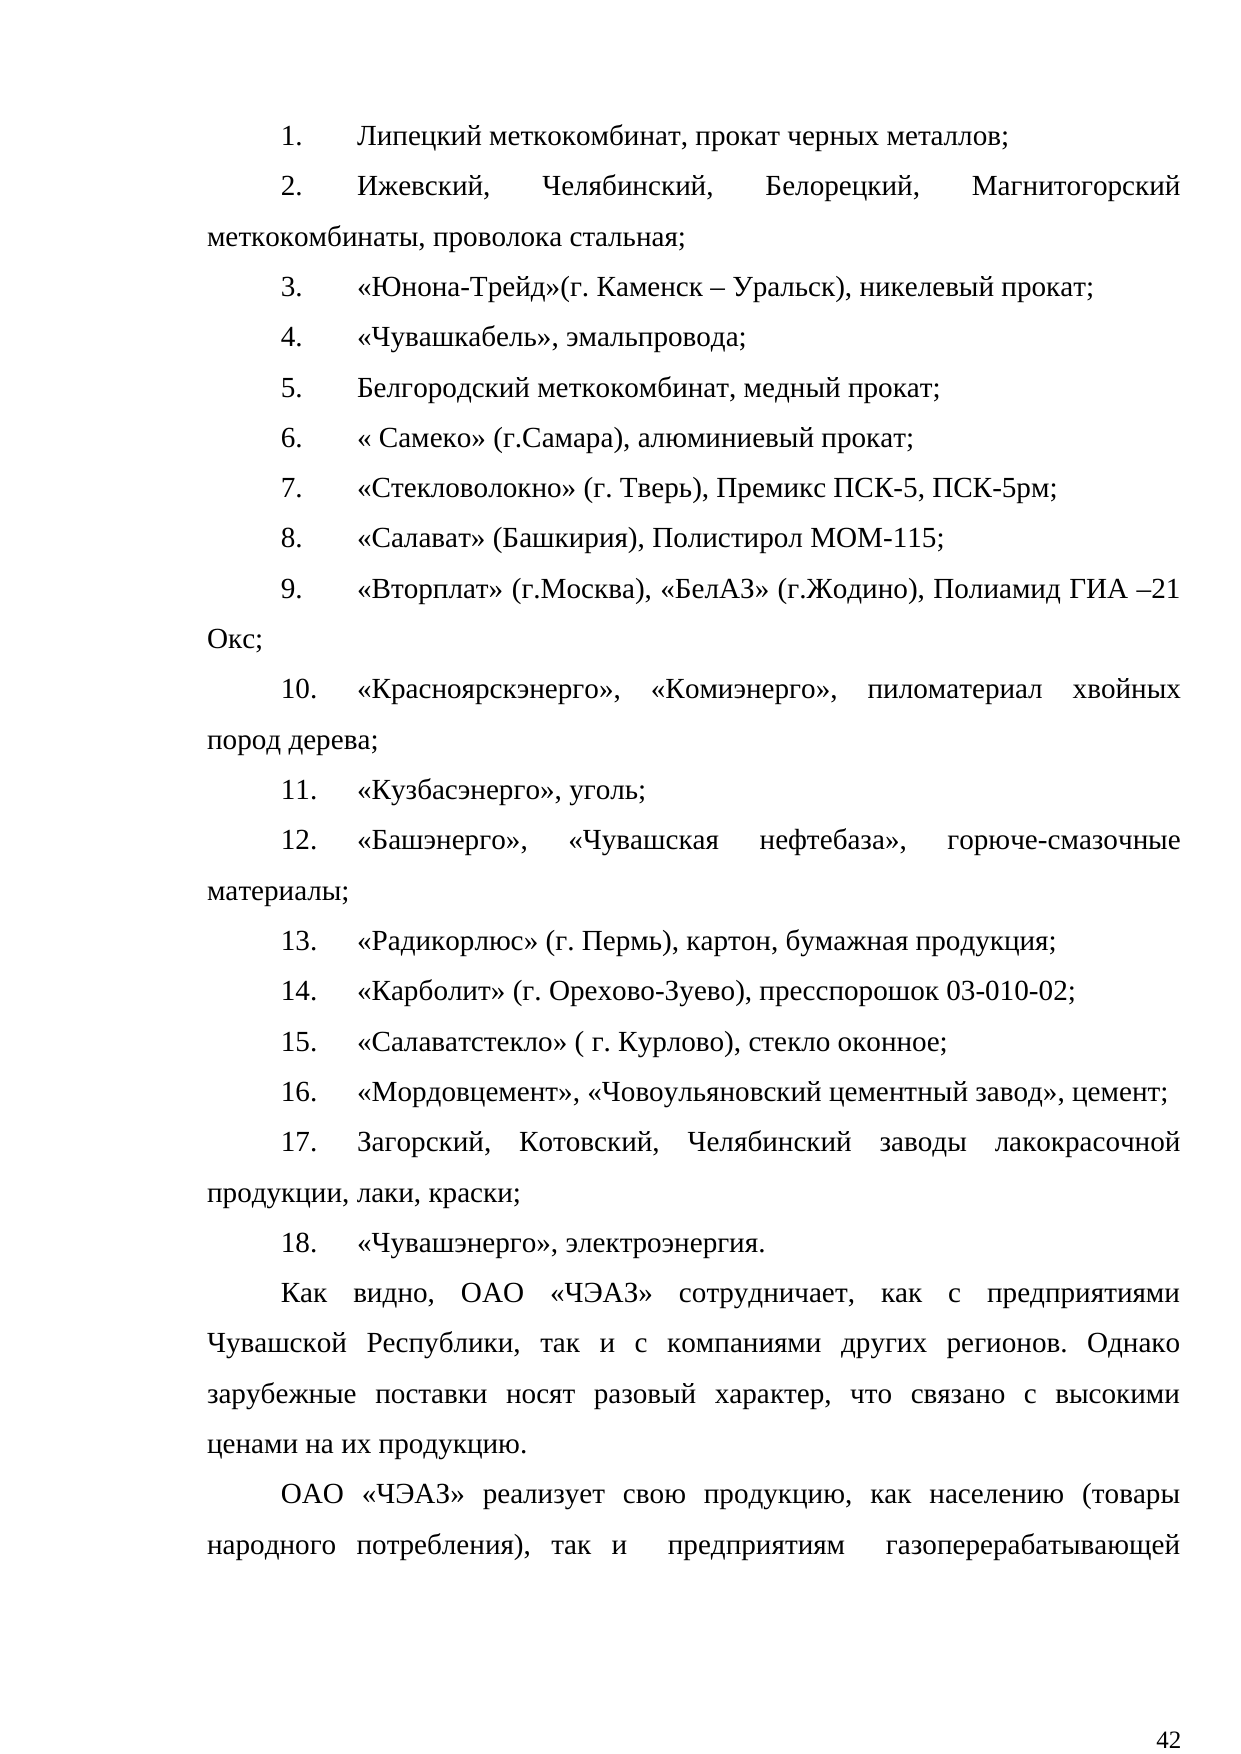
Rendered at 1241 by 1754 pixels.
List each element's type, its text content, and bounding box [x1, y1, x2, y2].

list «Кузбасэнерго», уголь; [207, 772, 1181, 806]
list Белгородский меткокомбинат, медный прокат; [207, 370, 1181, 403]
list «Башэнерго», «Чувашская нефтебаза», горюче-смазочные материалы; [207, 822, 1181, 906]
list «Радикорлюс» (г. Пермь), картон, бумажная продукция; [207, 923, 1181, 957]
list «Красноярскэнерго», «Комиэнерго», пиломатериал хвойных пород дерева; [207, 672, 1181, 755]
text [207, 1477, 1181, 1560]
list «Салават» (Башкирия), Полистирол МОМ-115; [207, 521, 1181, 554]
text Как видно, ОАО «ЧЭАЗ» сотрудничает, как с предприятиями Чувашской Республики, так и с компаниями других регионов. Однако зарубежные поставки носят разовый характер, что связано с высокими ценами на их продукцию. [207, 1275, 1181, 1460]
list «Чувашэнерго», электроэнергия. [207, 1225, 1181, 1258]
list «Юнона-Трейд»(г. Каменск – Уральск), никелевый прокат; [207, 269, 1181, 303]
list «Карболит» (г. Орехово-Зуево), пресспорошок 03-010-02; [207, 973, 1181, 1007]
list Ижевский, Челябинский, Белорецкий, Магнитогорский меткокомбинаты, проволока стальная; [207, 168, 1181, 252]
list « Самеко» (г.Самара), алюминиевый прокат; [207, 420, 1181, 453]
list «Мордовцемент», «Човоульяновский цементный завод», цемент; [207, 1074, 1181, 1108]
list «Чувашкабель», эмальпровода; [207, 319, 1181, 353]
list «Вторплат» (г.Москва), «БелАЗ» (г.Жодино), Полиамид ГИА –21 Окс; [207, 571, 1181, 655]
list Липецкий меткокомбинат, прокат черных металлов; [207, 118, 1181, 152]
list «Салаватстекло» ( г. Курлово), стекло оконное; [207, 1024, 1181, 1057]
list Загорский, Котовский, Челябинский заводы лакокрасочной продукции, лаки, краски; [207, 1124, 1181, 1208]
list «Стекловолокно» (г. Тверь), Премикс ПСК-5, ПСК-5рм; [207, 470, 1181, 504]
